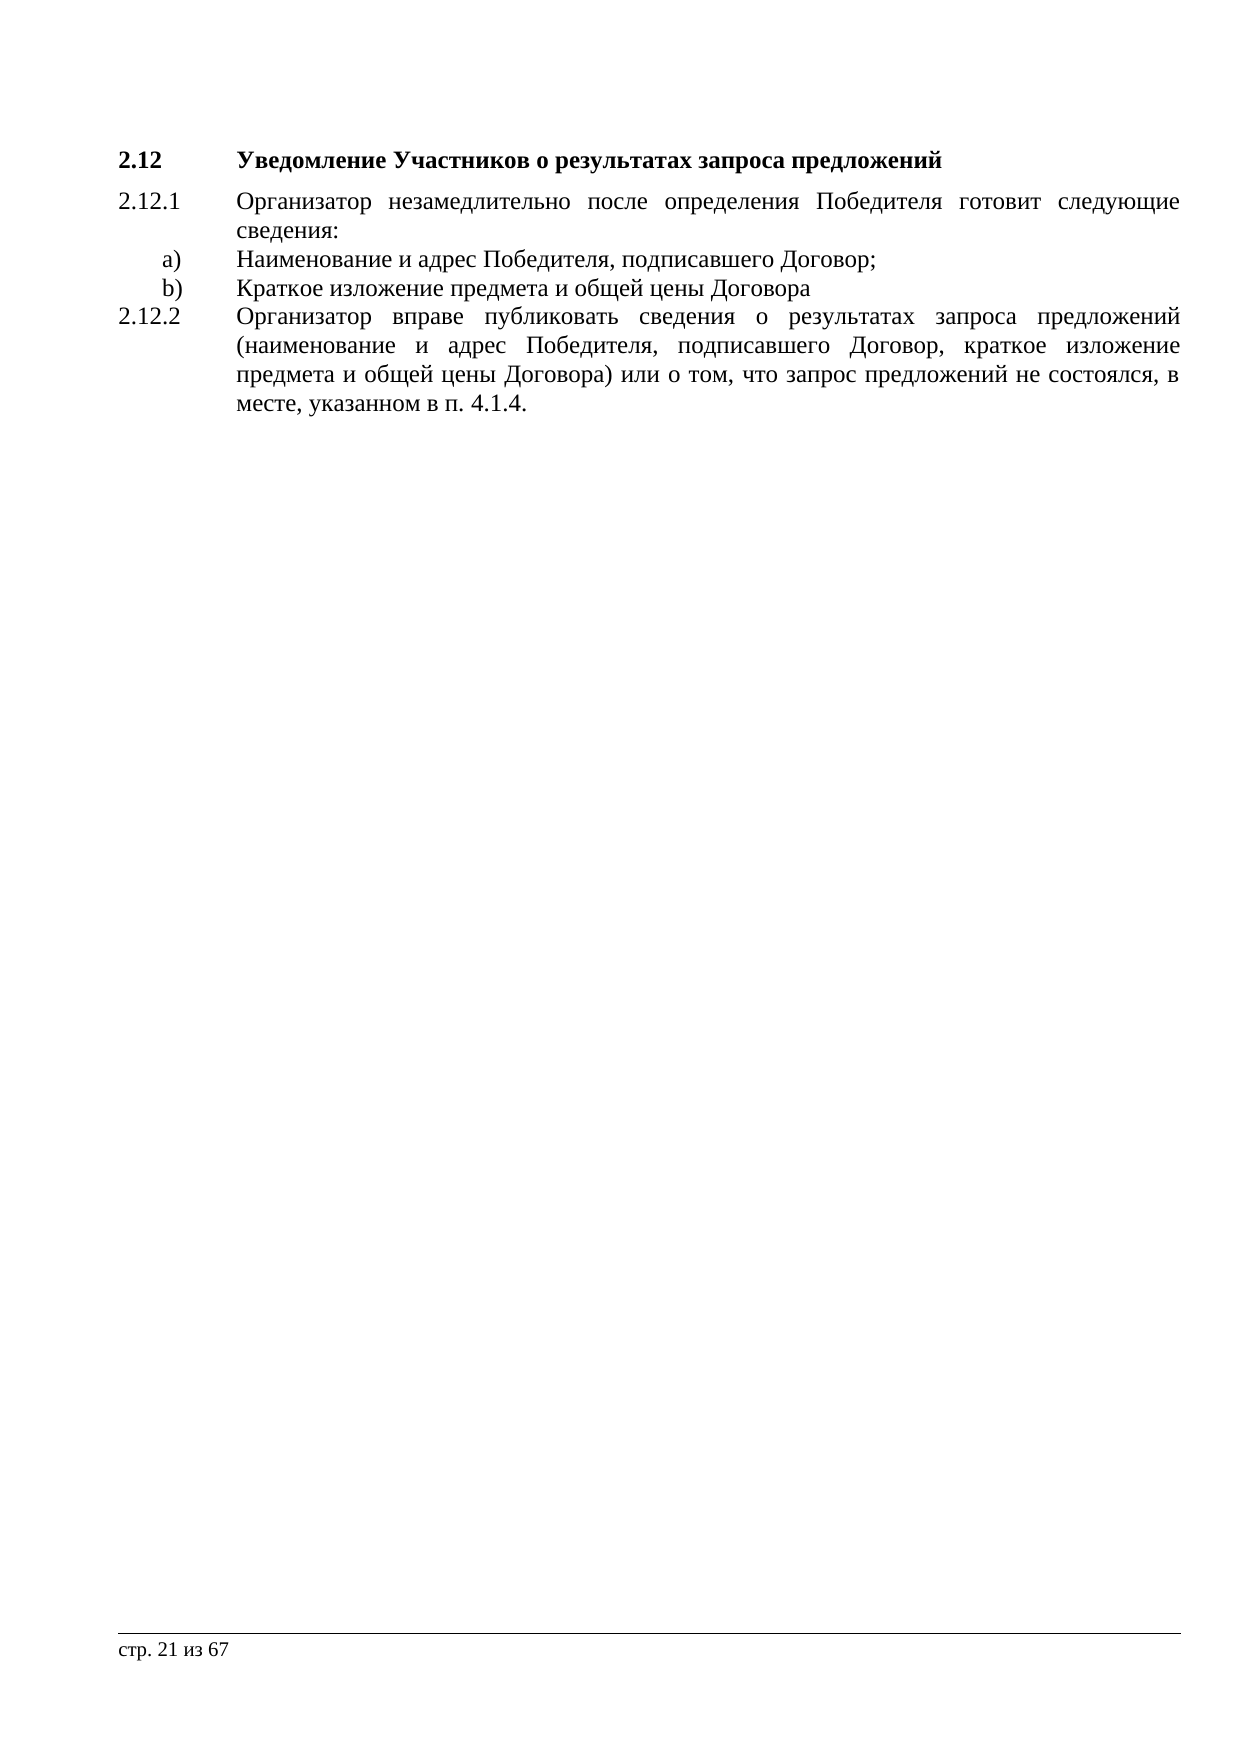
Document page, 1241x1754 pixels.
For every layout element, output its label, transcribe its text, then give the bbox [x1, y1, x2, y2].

subtitle Уведомление Участников о результатах запроса предложений [118, 145, 1181, 174]
text Организатор вправе публиковать сведения о результатах запроса предложений (наименование и адрес Победителя, подписавшего Договор, краткое изложение предмета и общей цены Договора) или о том, что запрос предложений не состоялся, в месте, указанном в п. 4.1.4. [118, 301, 1181, 416]
list a) Наименование и адрес Победителя, подписавшего Договор; [118, 244, 1181, 273]
list b) Краткое изложение предмета и общей цены Договора [118, 273, 1181, 301]
text Организатор незамедлительно после определения Победителя готовит следующие сведения: [118, 186, 1181, 244]
